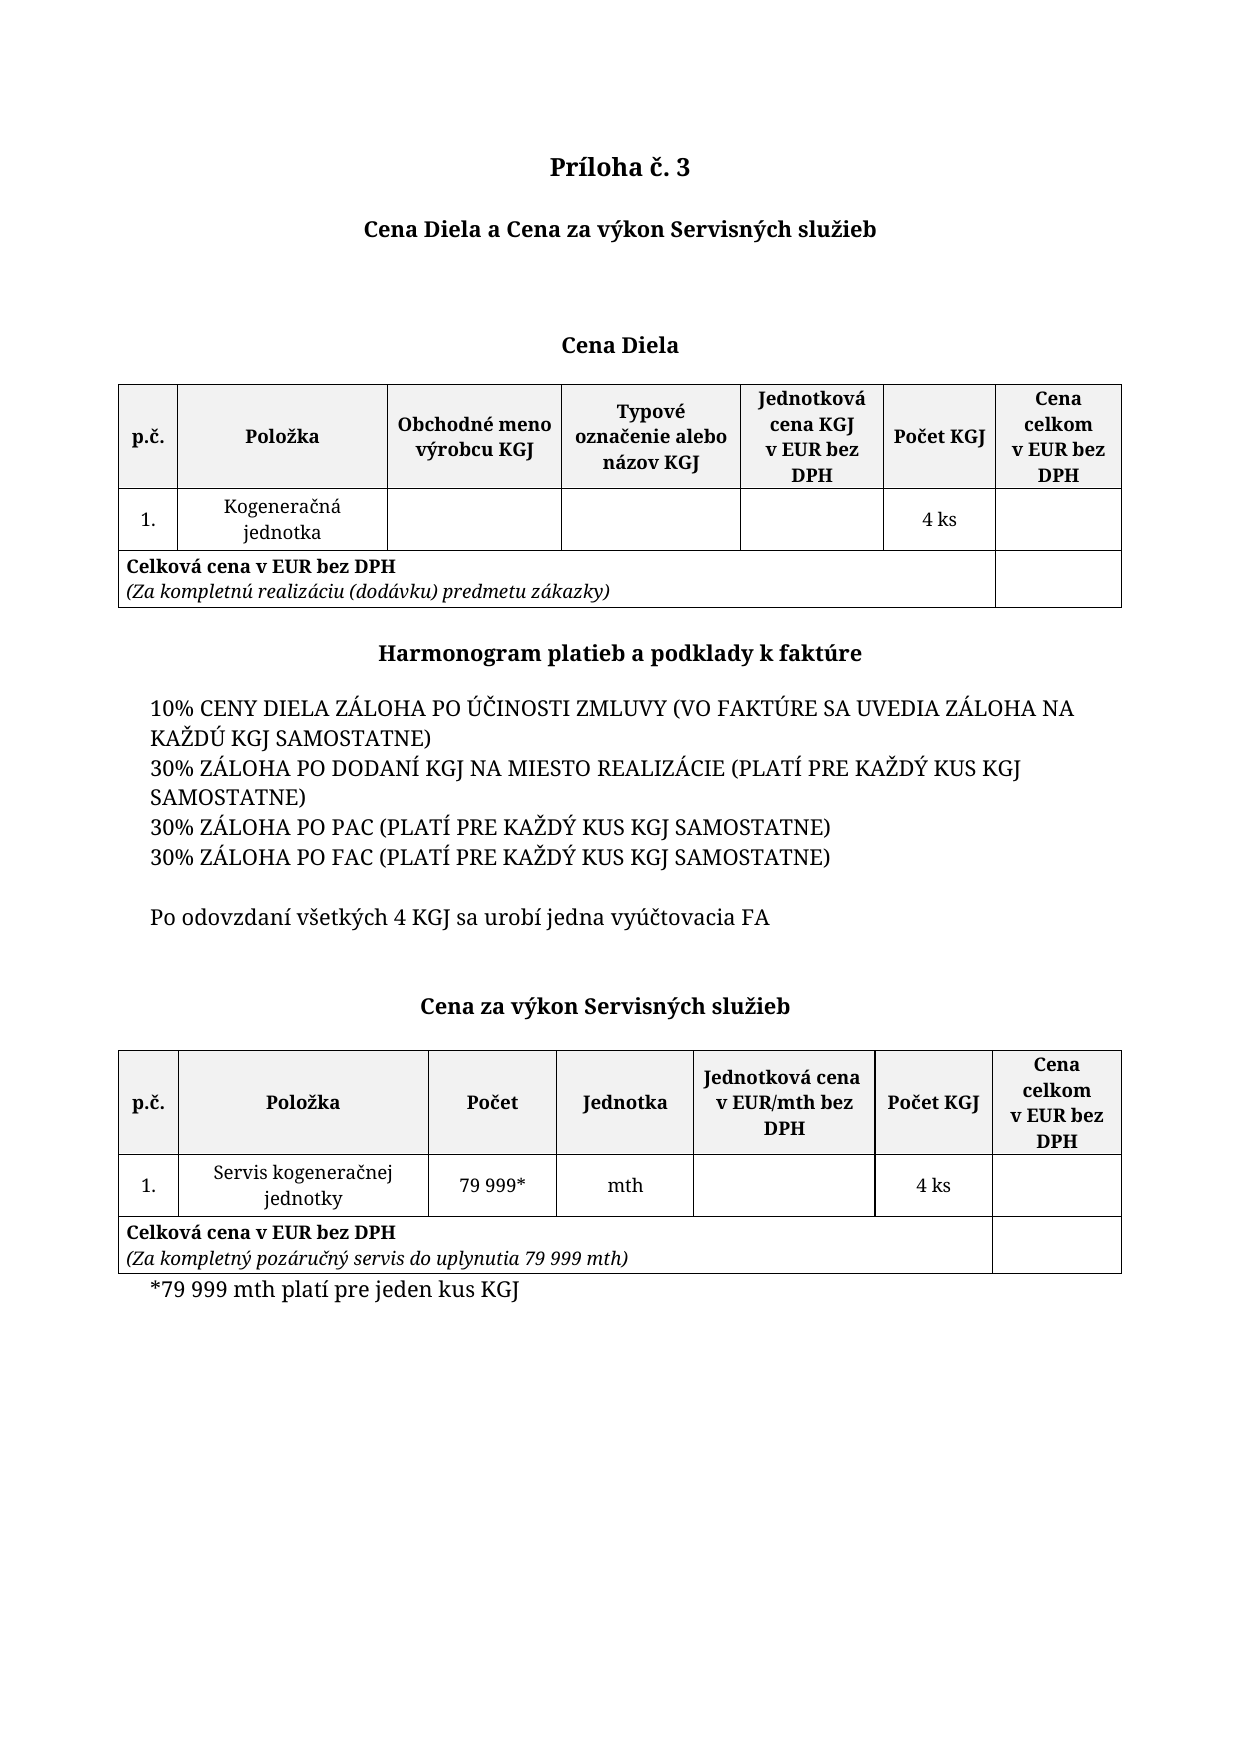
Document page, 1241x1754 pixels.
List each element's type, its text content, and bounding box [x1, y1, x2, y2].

text 30% ZÁLOHA PO FAC (PLATÍ PRE KAŽDÝ KUS KGJ SAMOSTATNE) [150, 842, 1090, 872]
table_header Jednotková cena KGJ v EUR bez DPH [741, 385, 883, 487]
table_cell [388, 489, 561, 549]
table_cell [562, 489, 740, 549]
table_cell Celková cena v EUR bez DPH (Za kompletný pozáručný servis do uplynutia 79 999 mth) [119, 1217, 992, 1273]
table_cell [741, 489, 883, 549]
table_header Typové označenie alebo názov KGJ [562, 385, 740, 487]
table_cell Celková cena v EUR bez DPH (Za kompletnú realizáciu (dodávku) predmetu zákazky) [119, 551, 995, 607]
table_header Cena celkom v EUR bez DPH [993, 1051, 1121, 1153]
table_cell [993, 1217, 1121, 1273]
table_header p.č. [119, 385, 177, 487]
table_cell 1. [119, 1155, 178, 1216]
table_header Jednotka [557, 1051, 693, 1153]
table_cell Kogeneračná jednotka [178, 489, 387, 549]
table_header Počet [429, 1051, 556, 1153]
text *79 999 mth platí pre jeden kus KGJ [150, 1274, 1090, 1304]
table_cell 4 ks [884, 489, 995, 549]
text 30% ZÁLOHA PO DODANÍ KGJ NA MIESTO REALIZÁCIE (PLATÍ PRE KAŽDÝ KUS KGJ SAMOSTATNE) [150, 752, 1090, 812]
text Harmonogram platieb a podklady k faktúre [150, 638, 1090, 668]
text Príloha č. 3 [150, 150, 1090, 184]
table_header Položka [178, 385, 387, 487]
table_cell 79 999* [429, 1155, 556, 1216]
table_cell Servis kogeneračnej jednotky [179, 1155, 428, 1216]
table_header Jednotková cena v EUR/mth bez DPH [694, 1051, 874, 1153]
text 30% ZÁLOHA PO PAC (PLATÍ PRE KAŽDÝ KUS KGJ SAMOSTATNE) [150, 812, 1090, 842]
table_header p.č. [119, 1051, 178, 1153]
table_cell 4 ks [876, 1155, 992, 1216]
table_cell [694, 1155, 874, 1216]
table_cell mth [557, 1155, 693, 1216]
text 10% CENY DIELA ZÁLOHA PO ÚČINOSTI ZMLUVY (VO FAKTÚRE SA UVEDIA ZÁLOHA NA KAŽDÚ KGJ SAMOSTATNE) [150, 693, 1090, 752]
table_cell 1. [119, 489, 177, 549]
table_header Počet KGJ [876, 1051, 992, 1153]
text Cena Diela a Cena za výkon Servisných služieb [150, 214, 1090, 244]
text Cena Diela [150, 329, 1090, 359]
table_cell [996, 489, 1121, 549]
text Cena za výkon Servisných služieb [120, 991, 1090, 1021]
table_header Položka [179, 1051, 428, 1153]
table_header Cena celkom v EUR bez DPH [996, 385, 1121, 487]
table_cell [996, 551, 1121, 607]
text Po odovzdaní všetkých 4 KGJ sa urobí jedna vyúčtovacia FA [150, 901, 1090, 931]
table_header Obchodné meno výrobcu KGJ [388, 385, 561, 487]
table_cell [993, 1155, 1121, 1216]
table_header Počet KGJ [884, 385, 995, 487]
